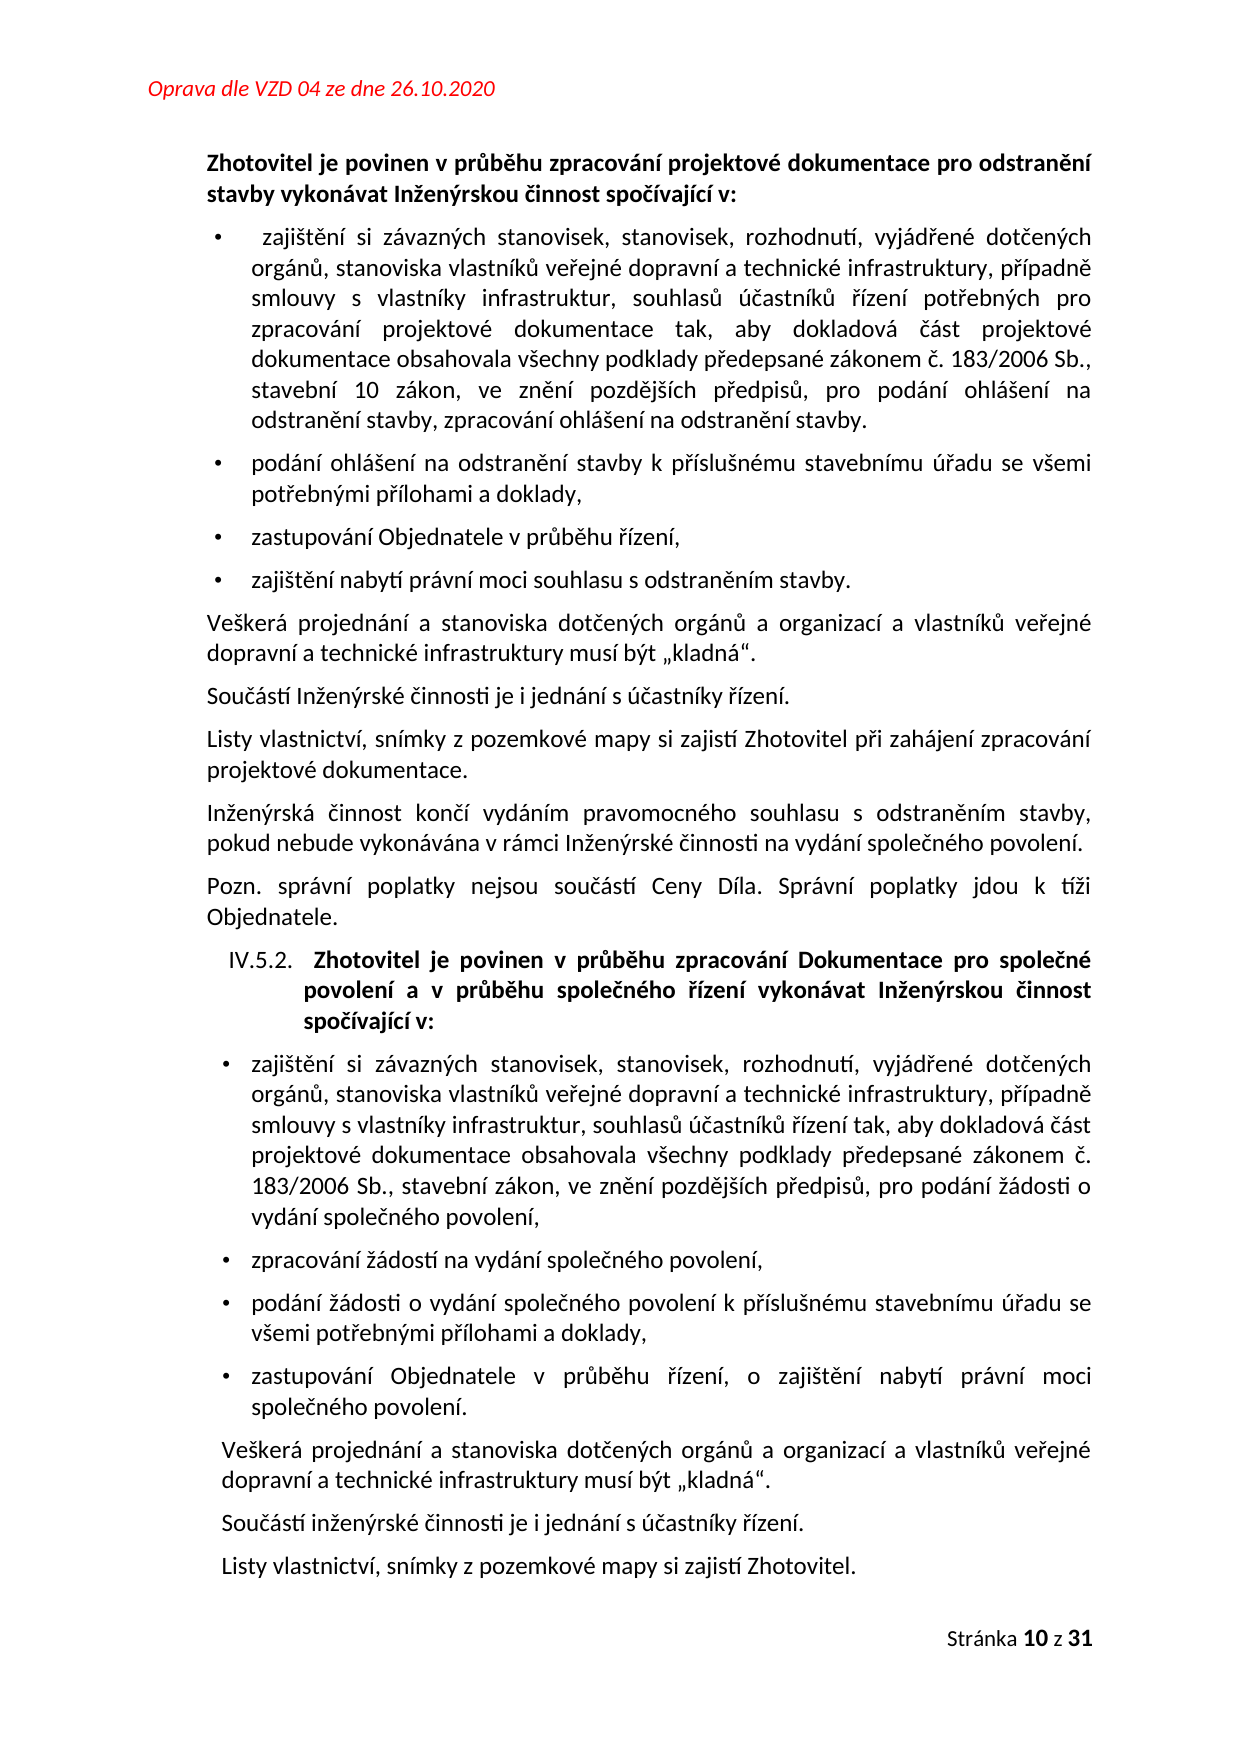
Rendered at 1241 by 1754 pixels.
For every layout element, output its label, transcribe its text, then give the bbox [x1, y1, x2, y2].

list Součástí Inženýrské činnosti je i jednání s účastníky řízení. [207, 680, 1093, 711]
list Veškerá projednání a stanoviska dotčených orgánů a organizací a vlastníků veřejné dopravní a technické infrastruktury musí být „kladná“. [207, 607, 1093, 668]
list zpracování žádostí na vydání společného povolení, [222, 1244, 1093, 1274]
list zajištění si závazných stanovisek, stanovisek, rozhodnutí, vyjádřené dotčených orgánů, stanoviska vlastníků veřejné dopravní a technické infrastruktury, případně smlouvy s vlastníky infrastruktur, souhlasů účastníků řízení tak, aby dokladová část projektové dokumentace obsahovala všechny podklady předepsané zákonem č. 183/2006 Sb., stavební zákon, ve znění pozdějších předpisů, pro podání žádosti o vydání společného povolení, [222, 1048, 1093, 1231]
list zastupování Objednatele v průběhu řízení, o zajištění nabytí právní moci společného povolení. [222, 1360, 1093, 1421]
list podání ohlášení na odstranění stavby k příslušnému stavebnímu úřadu se všemi potřebnými přílohami a doklady, [213, 447, 1093, 508]
list zajištění nabytí právní moci souhlasu s odstraněním stavby. [213, 564, 1093, 594]
list podání žádosti o vydání společného povolení k příslušnému stavebnímu úřadu se všemi potřebnými přílohami a doklady, [222, 1287, 1093, 1348]
list Veškerá projednání a stanoviska dotčených orgánů a organizací a vlastníků veřejné dopravní a technické infrastruktury musí být „kladná“. [221, 1434, 1093, 1495]
list Součástí inženýrské činnosti je i jednání s účastníky řízení. [221, 1507, 1093, 1538]
list Pozn. správní poplatky nejsou součástí Ceny Díla. Správní poplatky jdou k tíži Objednatele. [207, 871, 1093, 932]
list Listy vlastnictví, snímky z pozemkové mapy si zajistí Zhotovitel při zahájení zpracování projektové dokumentace. [207, 723, 1093, 784]
list Zhotovitel je povinen v průběhu zpracování projektové dokumentace pro odstranění stavby vykonávat Inženýrskou činnost spočívající v: [207, 148, 1093, 209]
list zajištění si závazných stanovisek, stanovisek, rozhodnutí, vyjádřené dotčených orgánů, stanoviska vlastníků veřejné dopravní a technické infrastruktury, případně smlouvy s vlastníky infrastruktur, souhlasů účastníků řízení potřebných pro zpracování projektové dokumentace tak, aby dokladová část projektové dokumentace obsahovala všechny podklady předepsané zákonem č. 183/2006 Sb., stavební 10 zákon, ve znění pozdějších předpisů, pro podání ohlášení na odstranění stavby, zpracování ohlášení na odstranění stavby. [213, 221, 1093, 435]
list Inženýrská činnost končí vydáním pravomocného souhlasu s odstraněním stavby, pokud nebude vykonávána v rámci Inženýrské činnosti na vydání společného povolení. [207, 797, 1093, 858]
list Listy vlastnictví, snímky z pozemkové mapy si zajistí Zhotovitel. [221, 1550, 1093, 1581]
list zastupování Objednatele v průběhu řízení, [213, 521, 1093, 551]
list Zhotovitel je povinen v průběhu zpracování Dokumentace pro společné povolení a v průběhu společného řízení vykonávat Inženýrskou činnost spočívající v: [228, 944, 1093, 1036]
